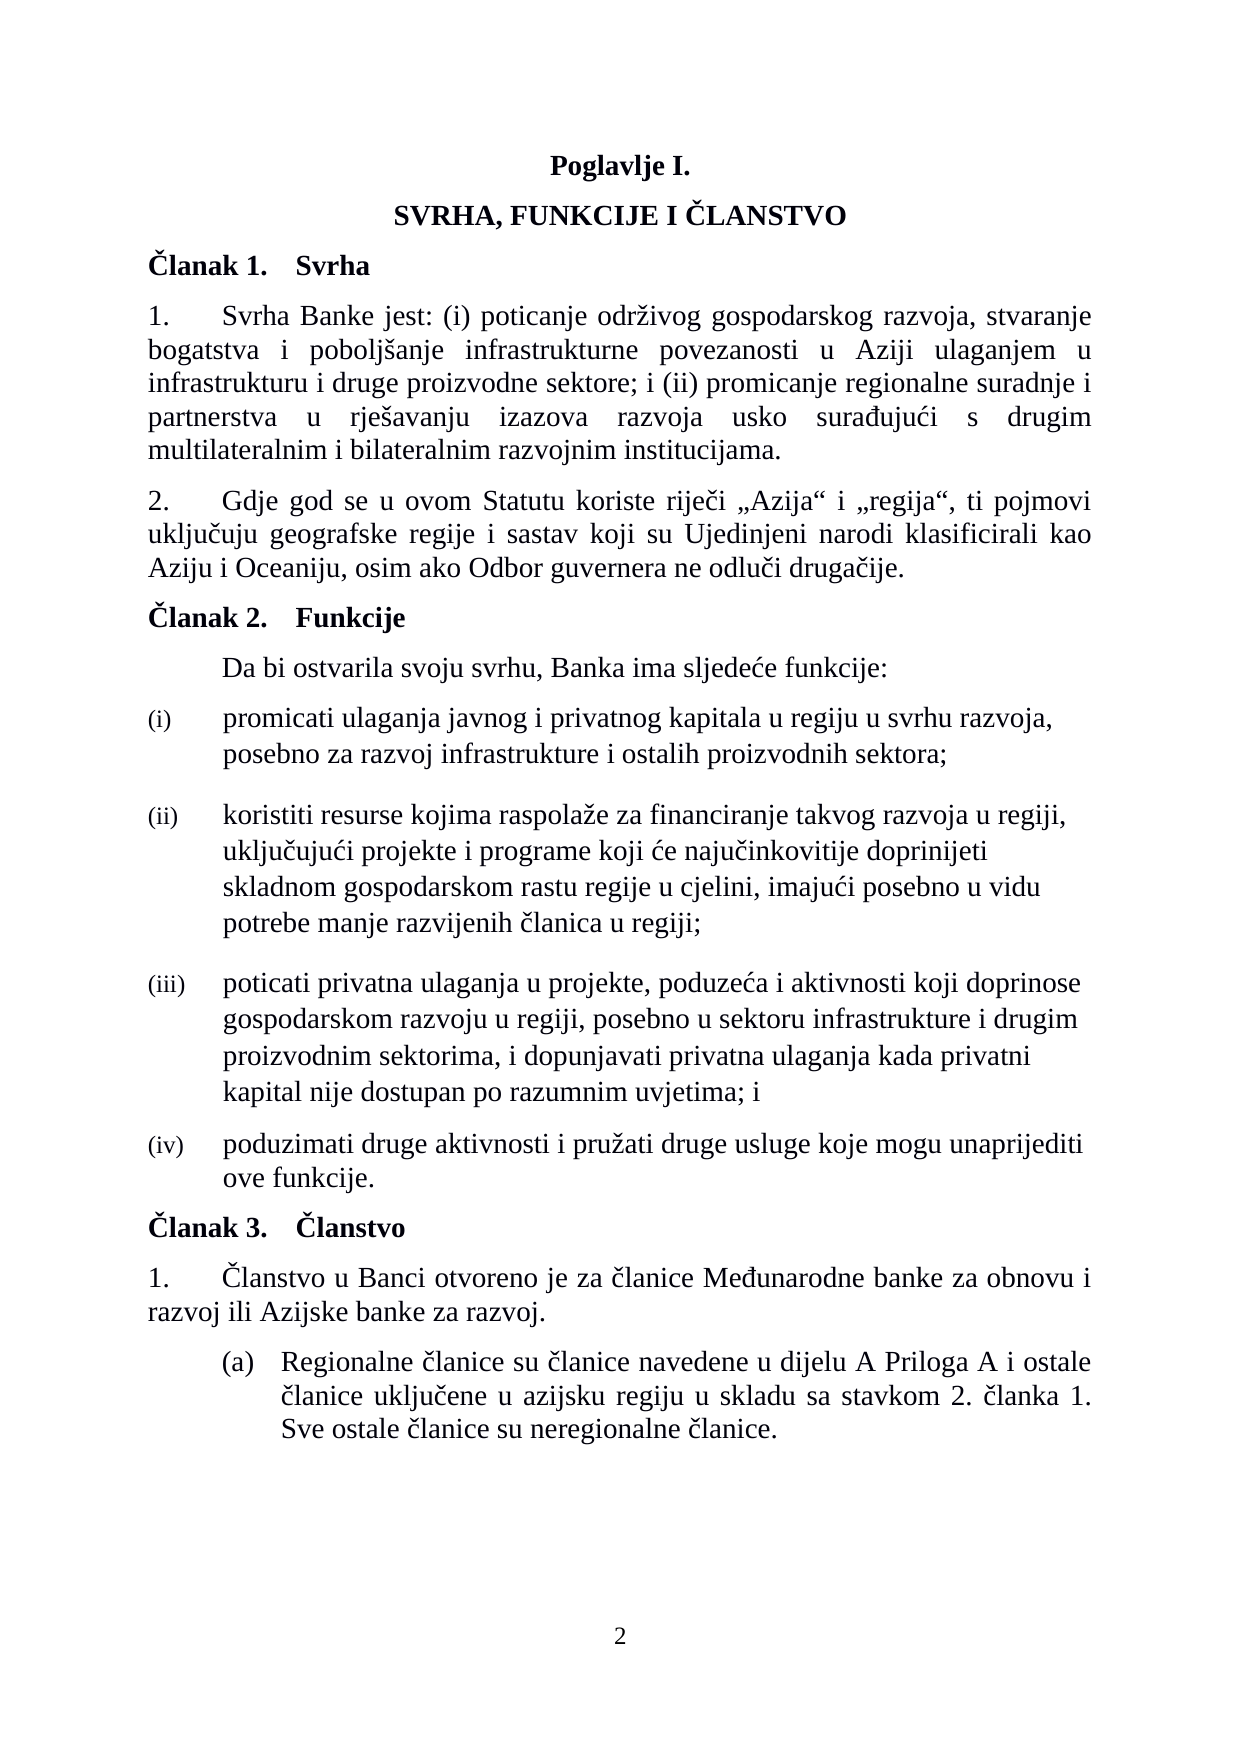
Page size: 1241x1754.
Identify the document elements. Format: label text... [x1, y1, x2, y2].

text 1. Članstvo u Banci otvoreno je za članice Međunarodne banke za obnovu i razvoj ili Azijske banke za razvoj. [148, 1261, 1092, 1328]
text Da bi ostvarila svoju svrhu, Banka ima sljedeće funkcije: [222, 650, 1092, 684]
list promicati ulaganja javnog i privatnog kapitala u regiju u svrhu razvoja, posebno za razvoj infrastrukture i ostalih proizvodnih sektora; [148, 700, 1092, 770]
text Članak 3. Članstvo [148, 1210, 1092, 1244]
text (a) Regionalne članice su članice navedene u dijelu A Priloga A i ostale članice uključene u azijsku regiju u skladu sa stavkom 2. članka 1. Sve ostale članice su neregionalne članice. [222, 1344, 1092, 1445]
text 2. Gdje god se u ovom Statutu koriste riječi „Azija“ i „regija“, ti pojmovi uključuju geografske regije i sastav koji su Ujedinjeni narodi klasificirali kao Aziju i Oceaniju, osim ako Odbor guvernera ne odluči drugačije. [148, 483, 1092, 583]
list koristiti resurse kojima raspolaže za financiranje takvog razvoja u regiji, uključujući projekte i programe koji će najučinkovitije doprinijeti skladnom gospodarskom rastu regije u cjelini, imajući posebno u vidu potrebe manje razvijenih članica u regiji; [148, 797, 1092, 939]
list poticati privatna ulaganja u projekte, poduzeća i aktivnosti koji doprinose gospodarskom razvoju u regiji, posebno u sektoru infrastrukture i drugim proizvodnim sektorima, i dopunjavati privatna ulaganja kada privatni kapital nije dostupan po razumnim uvjetima; i [148, 965, 1092, 1107]
text Članak 1. Svrha [148, 248, 1092, 282]
text 1. Svrha Banke jest: (i) poticanje održivog gospodarskog razvoja, stvaranje bogatstva i poboljšanje infrastrukturne povezanosti u Aziji ulaganjem u infrastrukturu i druge proizvodne sektore; i (ii) promicanje regionalne suradnje i partnerstva u rješavanju izazova razvoja usko surađujući s drugim multilateralnim i bilateralnim razvojnim institucijama. [148, 298, 1092, 466]
text SVRHA, FUNKCIJE I ČLANSTVO [148, 198, 1092, 231]
text Članak 2. Funkcije [148, 600, 1092, 633]
list poduzimati druge aktivnosti i pružati druge usluge koje mogu unaprijediti ove funkcije. [148, 1127, 1092, 1194]
text Poglavlje I. [148, 148, 1092, 181]
